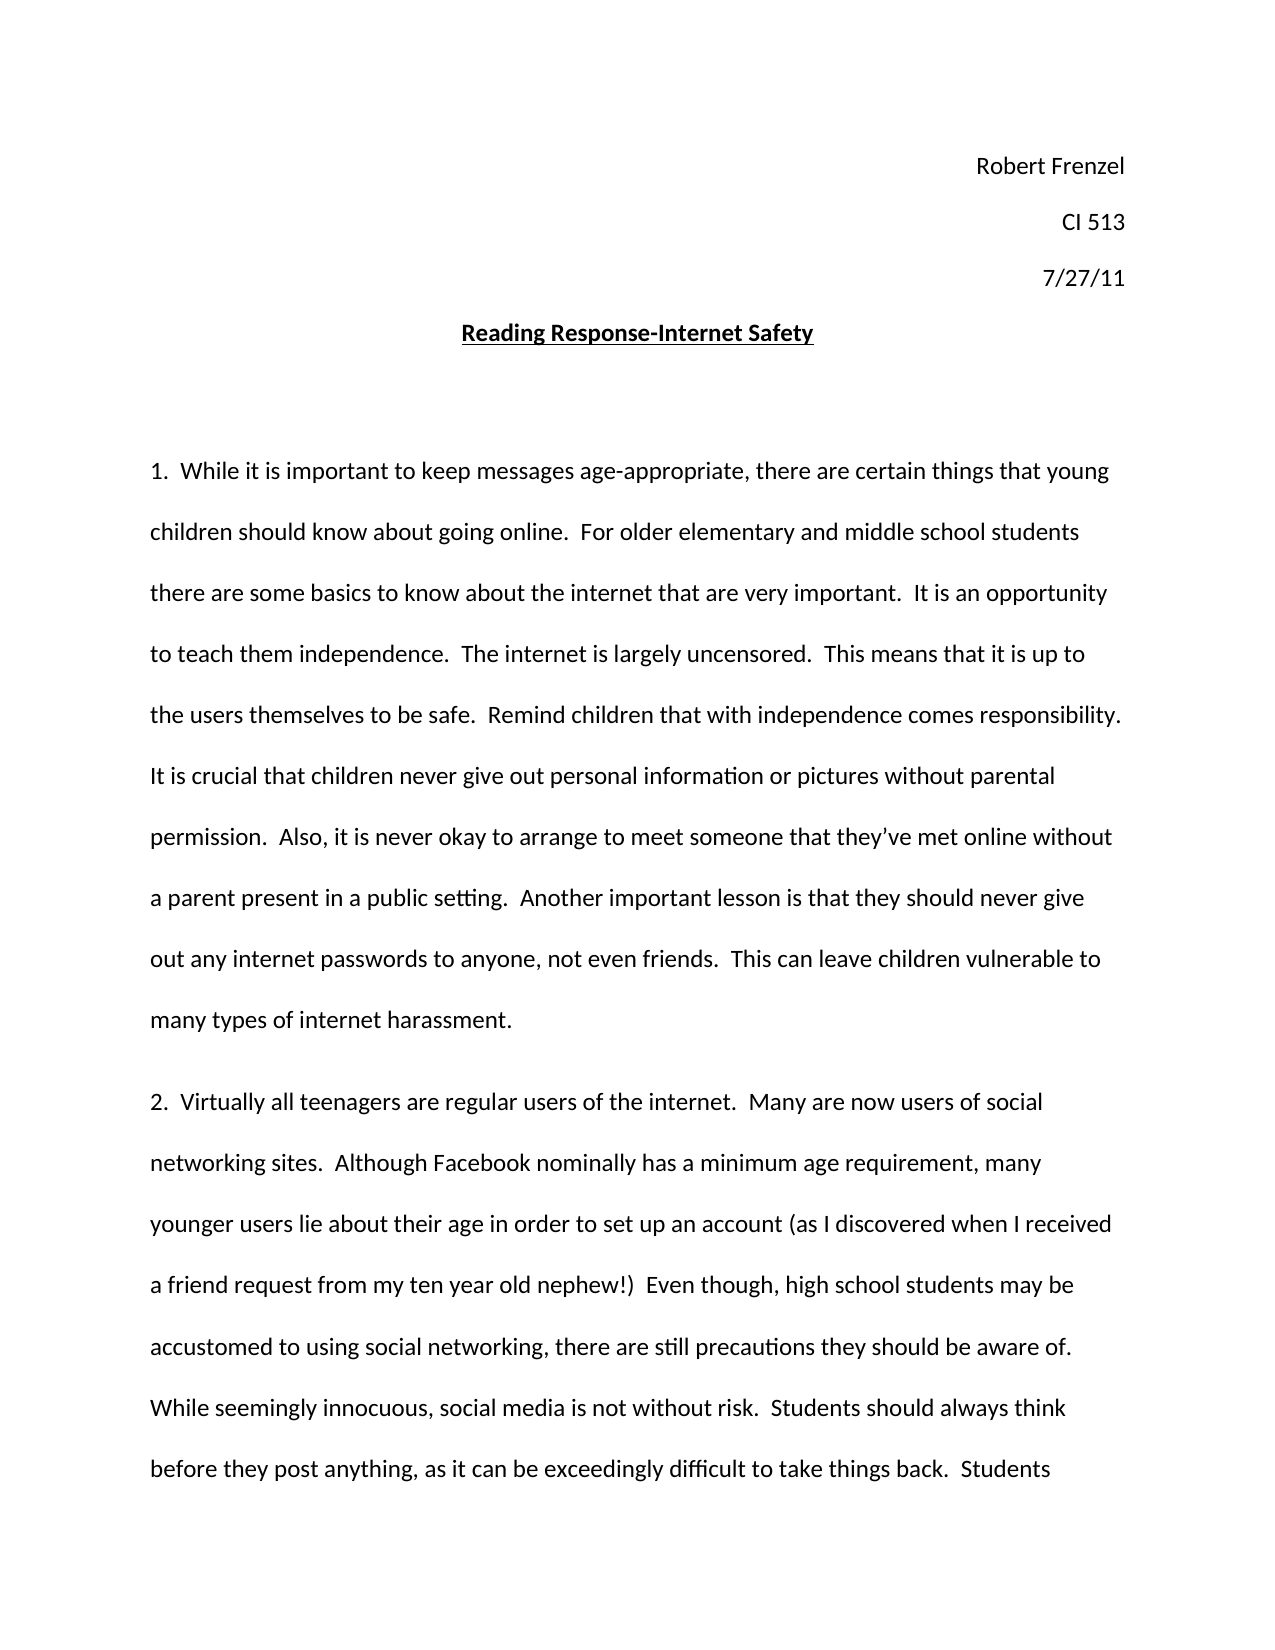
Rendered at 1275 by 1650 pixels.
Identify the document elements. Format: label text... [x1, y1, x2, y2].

text 7/27/11 [150, 262, 1125, 292]
text Reading Response-Internet Safety [150, 317, 1125, 348]
text Robert Frenzel [150, 150, 1125, 181]
text 1. While it is important to keep messages age-appropriate, there are certain things that young children should know about going online. For older elementary and middle school students there are some basics to know about the internet that are very important. It is an opportunity to teach them independence. The internet is largely uncensored. This means that it is up to the users themselves to be safe. Remind children that with independence comes responsibility. It is crucial that children never give out personal information or pictures without parental permission. Also, it is never okay to arrange to meet someone that they’ve met online without a parent present in a public setting. Another important lesson is that they should never give out any internet passwords to anyone, not even friends. This can leave children vulnerable to many types of internet harassment. [150, 455, 1125, 1035]
text CI 513 [150, 206, 1125, 236]
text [150, 1086, 1125, 1483]
